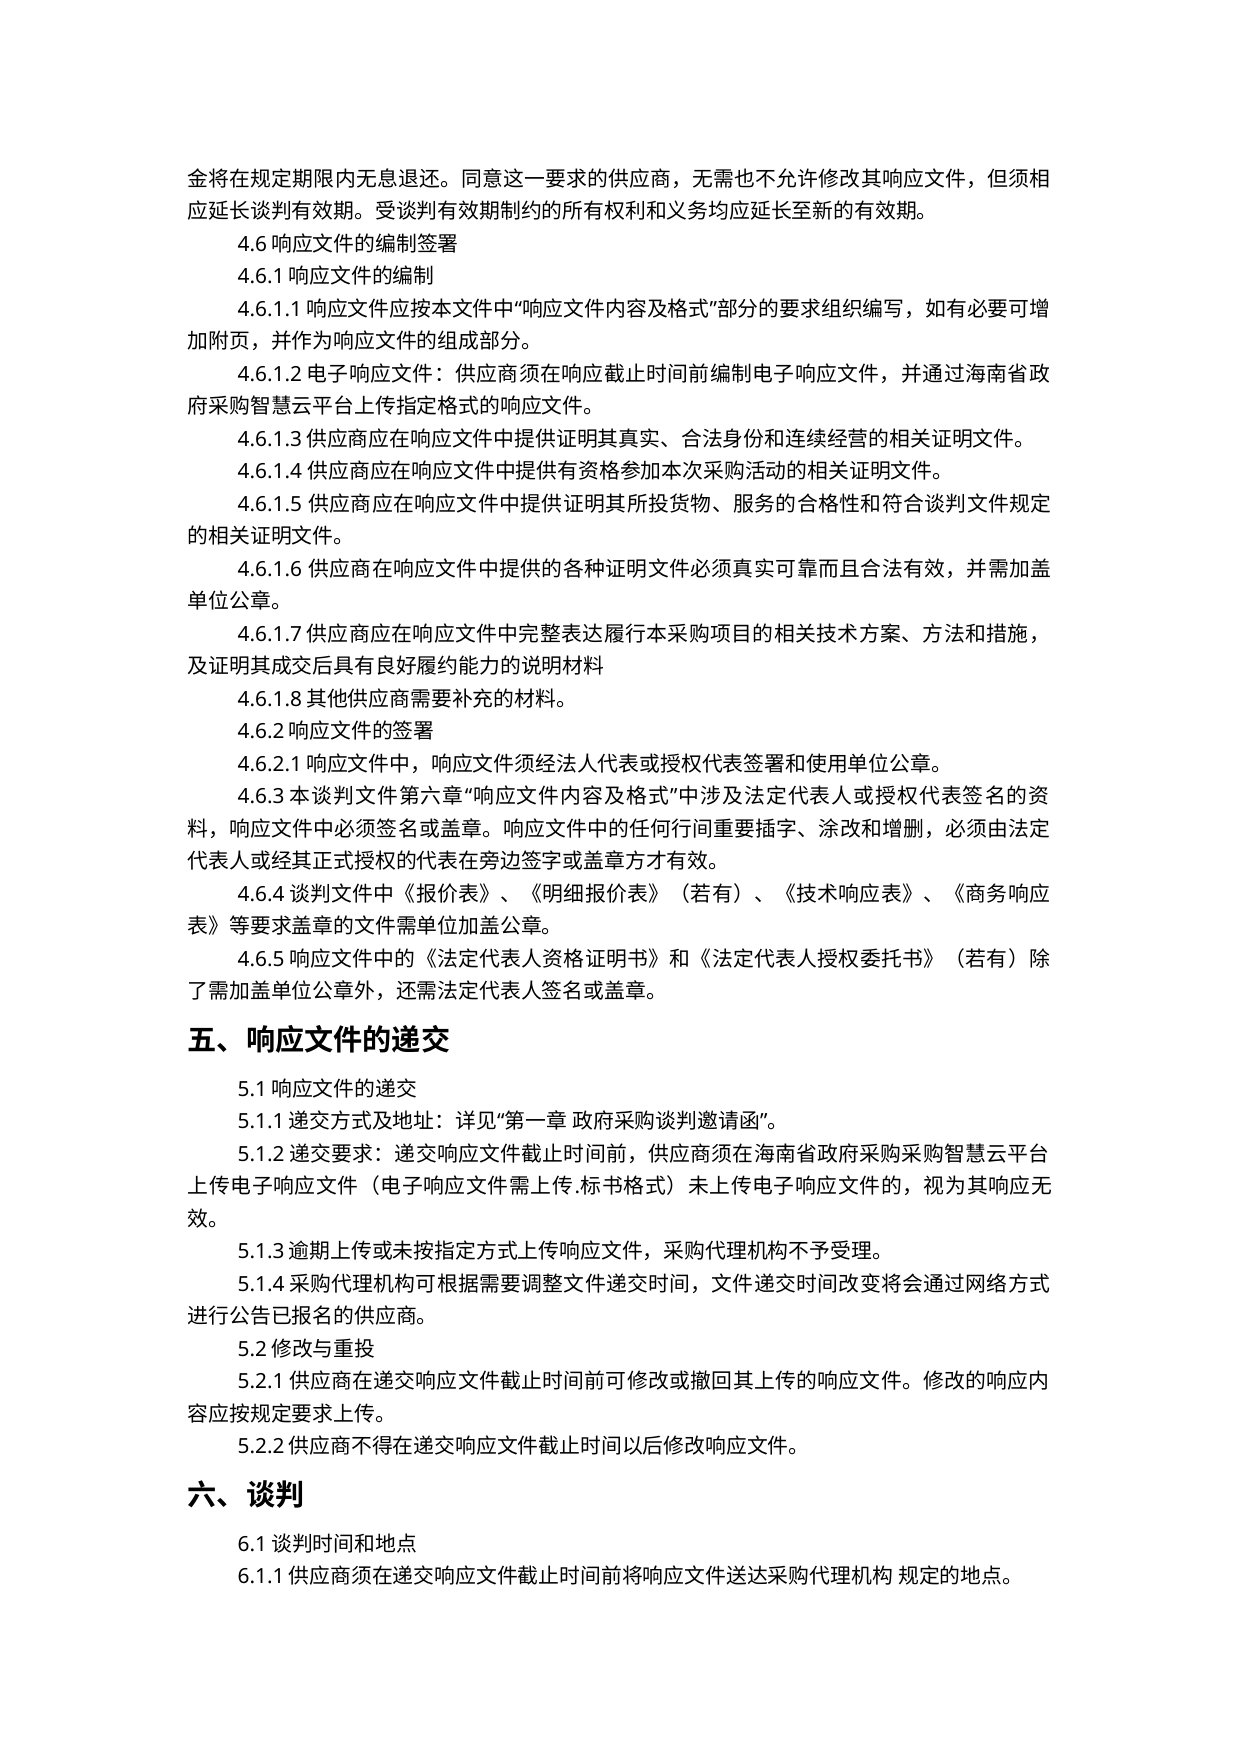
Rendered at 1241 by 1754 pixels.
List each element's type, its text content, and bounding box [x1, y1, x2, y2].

text 4.6.1.2电子响应文件：供应商须在响应截止时间前编制电子响应文件，并通过海南省政府采购智慧云平台上传指定格式的响应文件。 [187, 357, 1053, 422]
text 6.1谈判时间和地点 [187, 1527, 1053, 1559]
text 4.6.5响应文件中的《法定代表人资格证明书》和《法定代表人授权委托书》（若有）除了需加盖单位公章外，还需法定代表人签名或盖章。 [187, 942, 1053, 1007]
text 4.6.4谈判文件中《报价表》、《明细报价表》（若有）、《技术响应表》、《商务响应表》等要求盖章的文件需单位加盖公章。 [187, 877, 1053, 942]
text 4.6.2.1响应文件中，响应文件须经法人代表或授权代表签署和使用单位公章。 [187, 747, 1053, 779]
text 4.6.1.8其他供应商需要补充的材料。 [187, 682, 1053, 714]
text 六、谈判 [187, 1462, 1053, 1527]
text 4.6.1.1响应文件应按本文件中“响应文件内容及格式”部分的要求组织编写，如有必要可增加附页，并作为响应文件的组成部分。 [187, 292, 1053, 357]
text 5.2.2供应商不得在递交响应文件截止时间以后修改响应文件。 [187, 1429, 1053, 1462]
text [187, 162, 1053, 227]
text 5.1响应文件的递交 [187, 1072, 1053, 1104]
text 五、响应文件的递交 [187, 1007, 1053, 1072]
text 4.6.1.7供应商应在响应文件中完整表达履行本采购项目的相关技术方案、方法和措施，及证明其成交后具有良好履约能力的说明材料 [187, 617, 1053, 682]
text 4.6.1.5 供应商应在响应文件中提供证明其所投货物、服务的合格性和符合谈判文件规定的相关证明文件。 [187, 487, 1053, 552]
text 6.1.1供应商须在递交响应文件截止时间前将响应文件送达采购代理机构 规定的地点。 [187, 1559, 1053, 1592]
text 5.1.2递交要求：递交响应文件截止时间前，供应商须在海南省政府采购采购智慧云平台上传电子响应文件（电子响应文件需上传.标书格式）未上传电子响应文件的，视为其响应无效。 [187, 1137, 1053, 1234]
text 4.6.2响应文件的签署 [187, 714, 1053, 747]
text 5.2.1供应商在递交响应文件截止时间前可修改或撤回其上传的响应文件。修改的响应内容应按规定要求上传。 [187, 1364, 1053, 1429]
text 4.6.1.6 供应商在响应文件中提供的各种证明文件必须真实可靠而且合法有效，并需加盖单位公章。 [187, 552, 1053, 617]
text 4.6.1.3供应商应在响应文件中提供证明其真实、合法身份和连续经营的相关证明文件。 [187, 422, 1053, 454]
text 4.6.1响应文件的编制 [187, 259, 1053, 292]
text 4.6.1.4 供应商应在响应文件中提供有资格参加本次采购活动的相关证明文件。 [187, 454, 1053, 487]
text 5.2修改与重投 [187, 1332, 1053, 1364]
text 5.1.4采购代理机构可根据需要调整文件递交时间，文件递交时间改变将会通过网络方式进行公告已报名的供应商。 [187, 1267, 1053, 1332]
text 4.6响应文件的编制签署 [187, 227, 1053, 259]
text 5.1.3逾期上传或未按指定方式上传响应文件，采购代理机构不予受理。 [187, 1234, 1053, 1267]
text 4.6.3本谈判文件第六章“响应文件内容及格式”中涉及法定代表人或授权代表签名的资料，响应文件中必须签名或盖章。响应文件中的任何行间重要插字、涂改和增删，必须由法定代表人或经其正式授权的代表在旁边签字或盖章方才有效。 [187, 779, 1053, 877]
text 5.1.1递交方式及地址：详见“第一章 政府采购谈判邀请函”。 [187, 1104, 1053, 1137]
